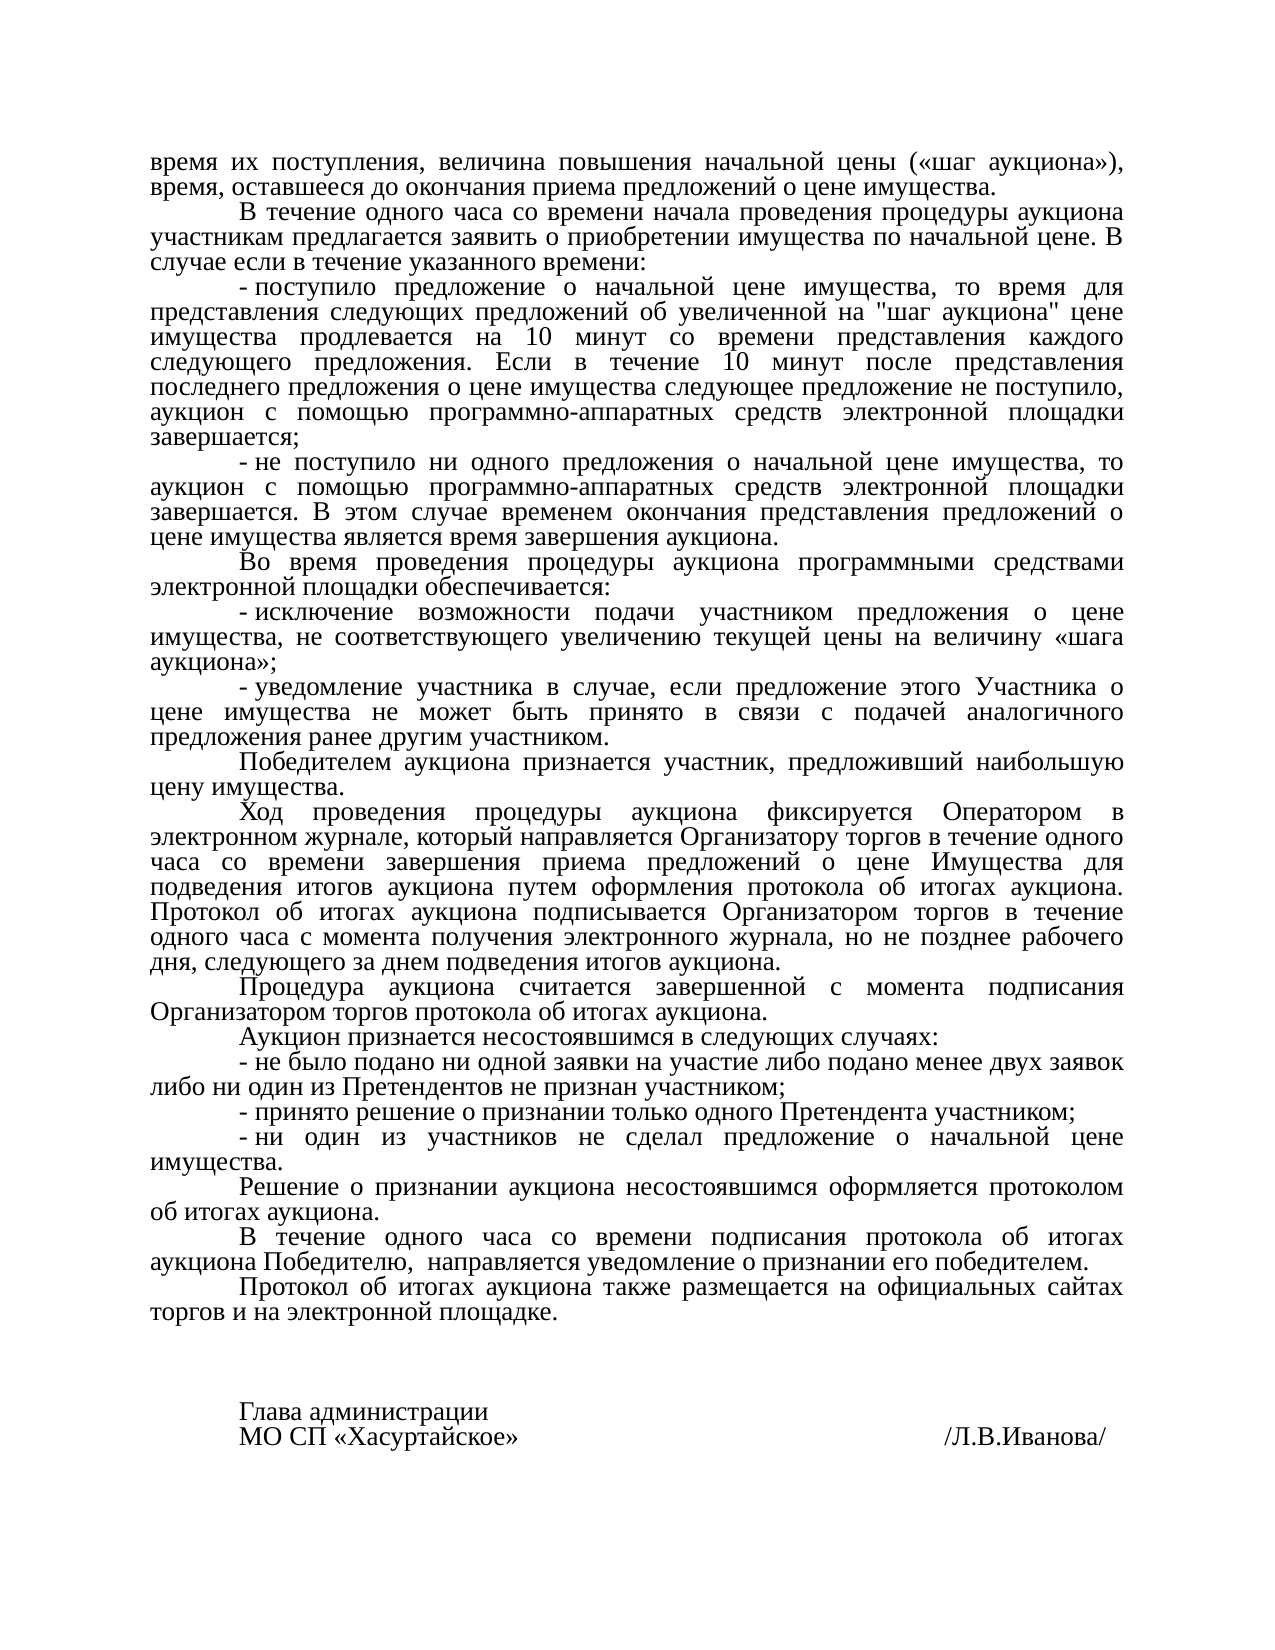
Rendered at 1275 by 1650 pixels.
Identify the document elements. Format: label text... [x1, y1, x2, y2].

text - исключение возможности подачи участником предложения о цене имущества, не соответствующего увеличению текущей цены на величину «шага аукциона»; [150, 600, 1125, 675]
text - не было подано ни одной заявки на участие либо подано менее двух заявок либо ни один из Претендентов не признан участником; [150, 1050, 1125, 1100]
text Глава администрации [150, 1400, 1125, 1425]
text МО СП «Хасуртайское» /Л.В.Иванова/ [150, 1425, 1125, 1450]
text Процедура аукциона считается завершенной с момента подписания Организатором торгов протокола об итогах аукциона. [150, 975, 1125, 1025]
text - уведомление участника в случае, если предложение этого Участника о цене имущества не может быть принято в связи с подачей аналогичного предложения ранее другим участником. [150, 675, 1125, 750]
text - поступило предложение о начальной цене имущества, то время для представления следующих предложений об увеличенной на "шаг аукциона" цене имущества продлевается на 10 минут со времени представления каждого следующего предложения. Если в течение 10 минут после представления последнего предложения о цене имущества следующее предложение не поступило, аукцион с помощью программно-аппаратных средств электронной площадки завершается; [150, 275, 1125, 450]
text - ни один из участников не сделал предложение о начальной цене имущества. [150, 1125, 1125, 1175]
text Решение о признании аукциона несостоявшимся оформляется протоколом об итогах аукциона. [150, 1175, 1125, 1225]
text Ход проведения процедуры аукциона фиксируется Оператором в электронном журнале, который направляется Организатору торгов в течение одного часа со времени завершения приема предложений о цене Имущества для подведения итогов аукциона путем оформления протокола об итогах аукциона. Протокол об итогах аукциона подписывается Организатором торгов в течение одного часа с момента получения электронного журнала, но не позднее рабочего дня, следующего за днем подведения итогов аукциона. [150, 800, 1125, 975]
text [150, 150, 1125, 200]
text Во время проведения процедуры аукциона программными средствами электронной площадки обеспечивается: [150, 550, 1125, 600]
text В течение одного часа со времени начала проведения процедуры аукциона участникам предлагается заявить о приобретении имущества по начальной цене. В случае если в течение указанного времени: [150, 200, 1125, 275]
text В течение одного часа со времени подписания протокола об итогах аукциона Победителю, направляется уведомление о признании его победителем. [150, 1225, 1125, 1275]
text - не поступило ни одного предложения о начальной цене имущества, то аукцион с помощью программно-аппаратных средств электронной площадки завершается. В этом случае временем окончания представления предложений о цене имущества является время завершения аукциона. [150, 450, 1125, 550]
text - принято решение о признании только одного Претендента участником; [150, 1100, 1125, 1125]
text Победителем аукциона признается участник, предложивший наибольшую цену имущества. [150, 750, 1125, 800]
text Аукцион признается несостоявшимся в следующих случаях: [150, 1025, 1125, 1050]
text Протокол об итогах аукциона также размещается на официальных сайтах торгов и на электронной площадке. [150, 1275, 1125, 1325]
